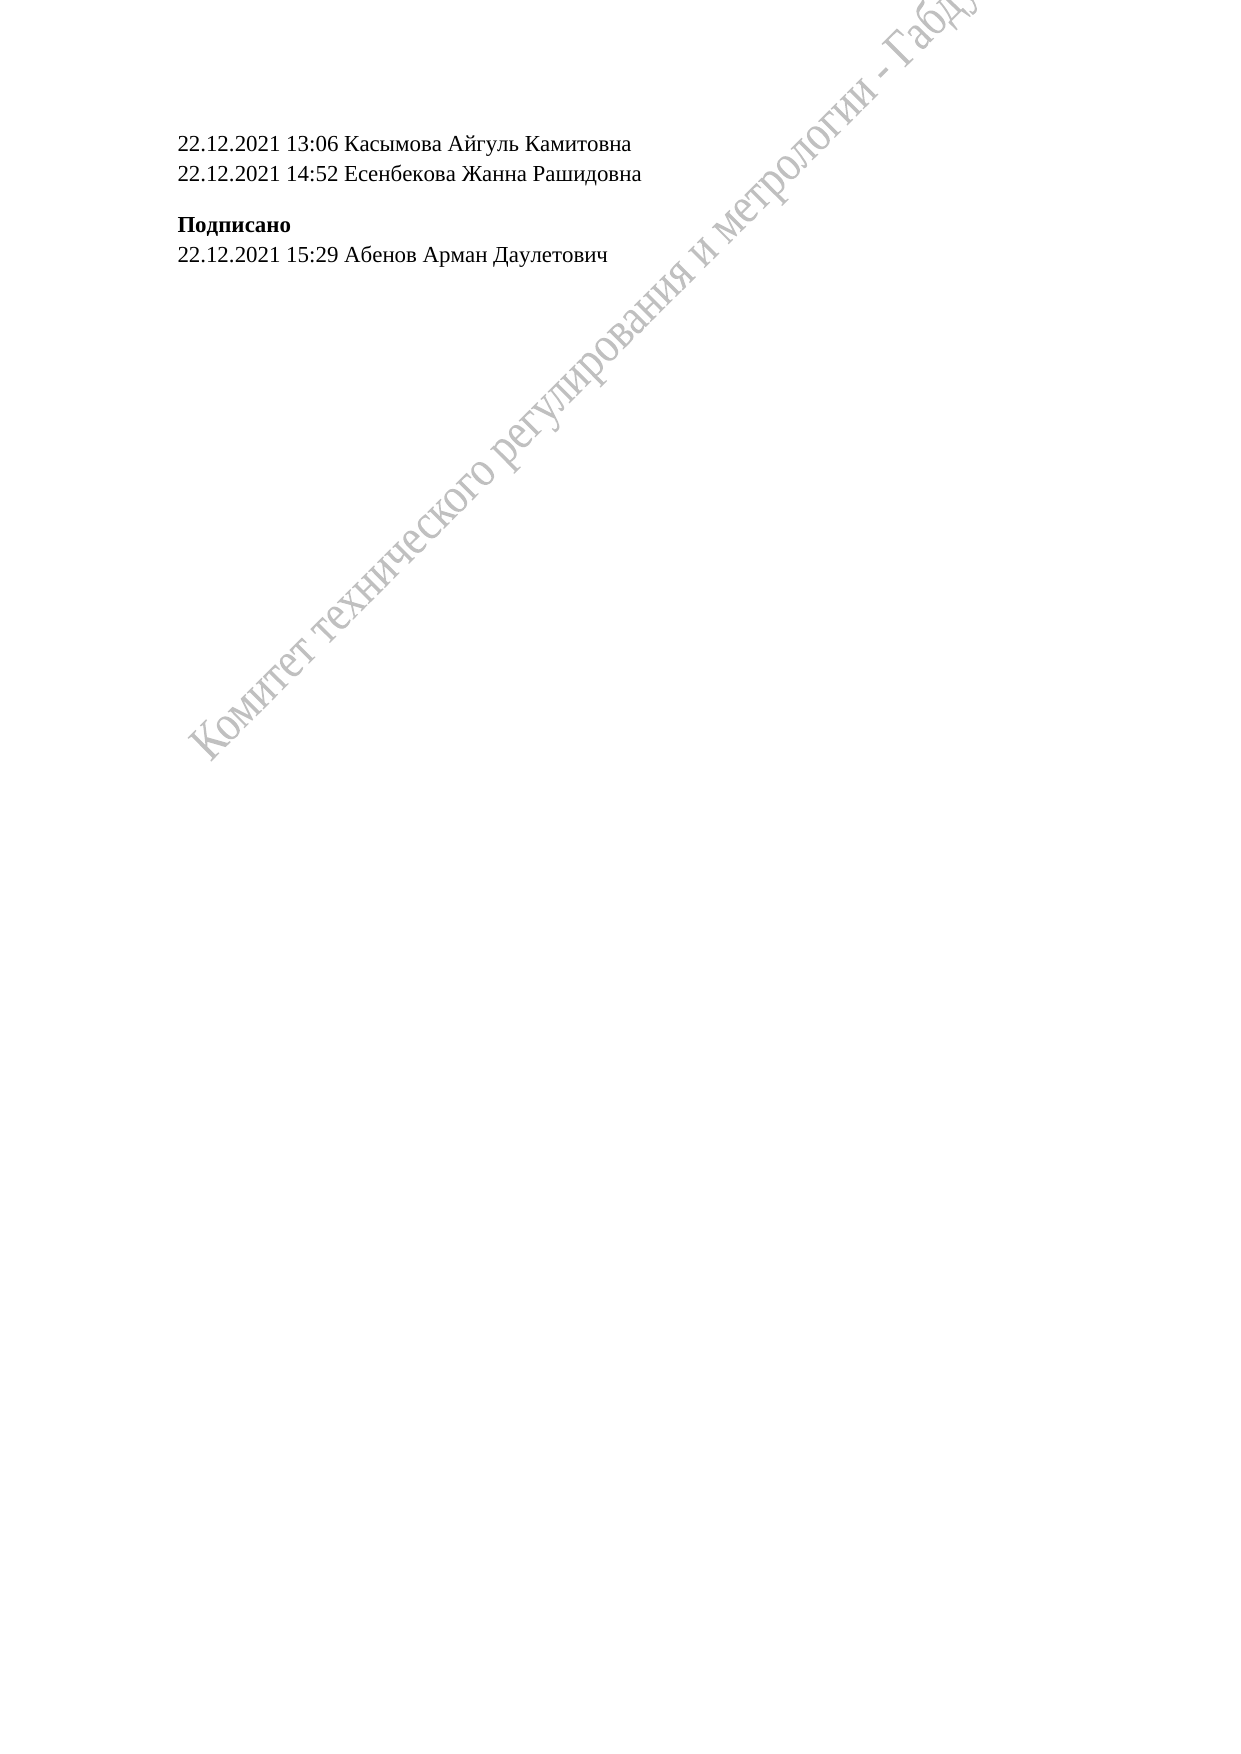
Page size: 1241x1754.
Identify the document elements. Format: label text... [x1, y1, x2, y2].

text 22.12.2021 15:29 Абенов Арман Даулетович [177, 241, 1152, 268]
text 22.12.2021 13:06 Касымова Айгуль Камитовна [177, 130, 1152, 156]
text Подписано [177, 211, 1152, 237]
text 22.12.2021 14:52 Есенбекова Жанна Рашидовна [177, 160, 1152, 186]
